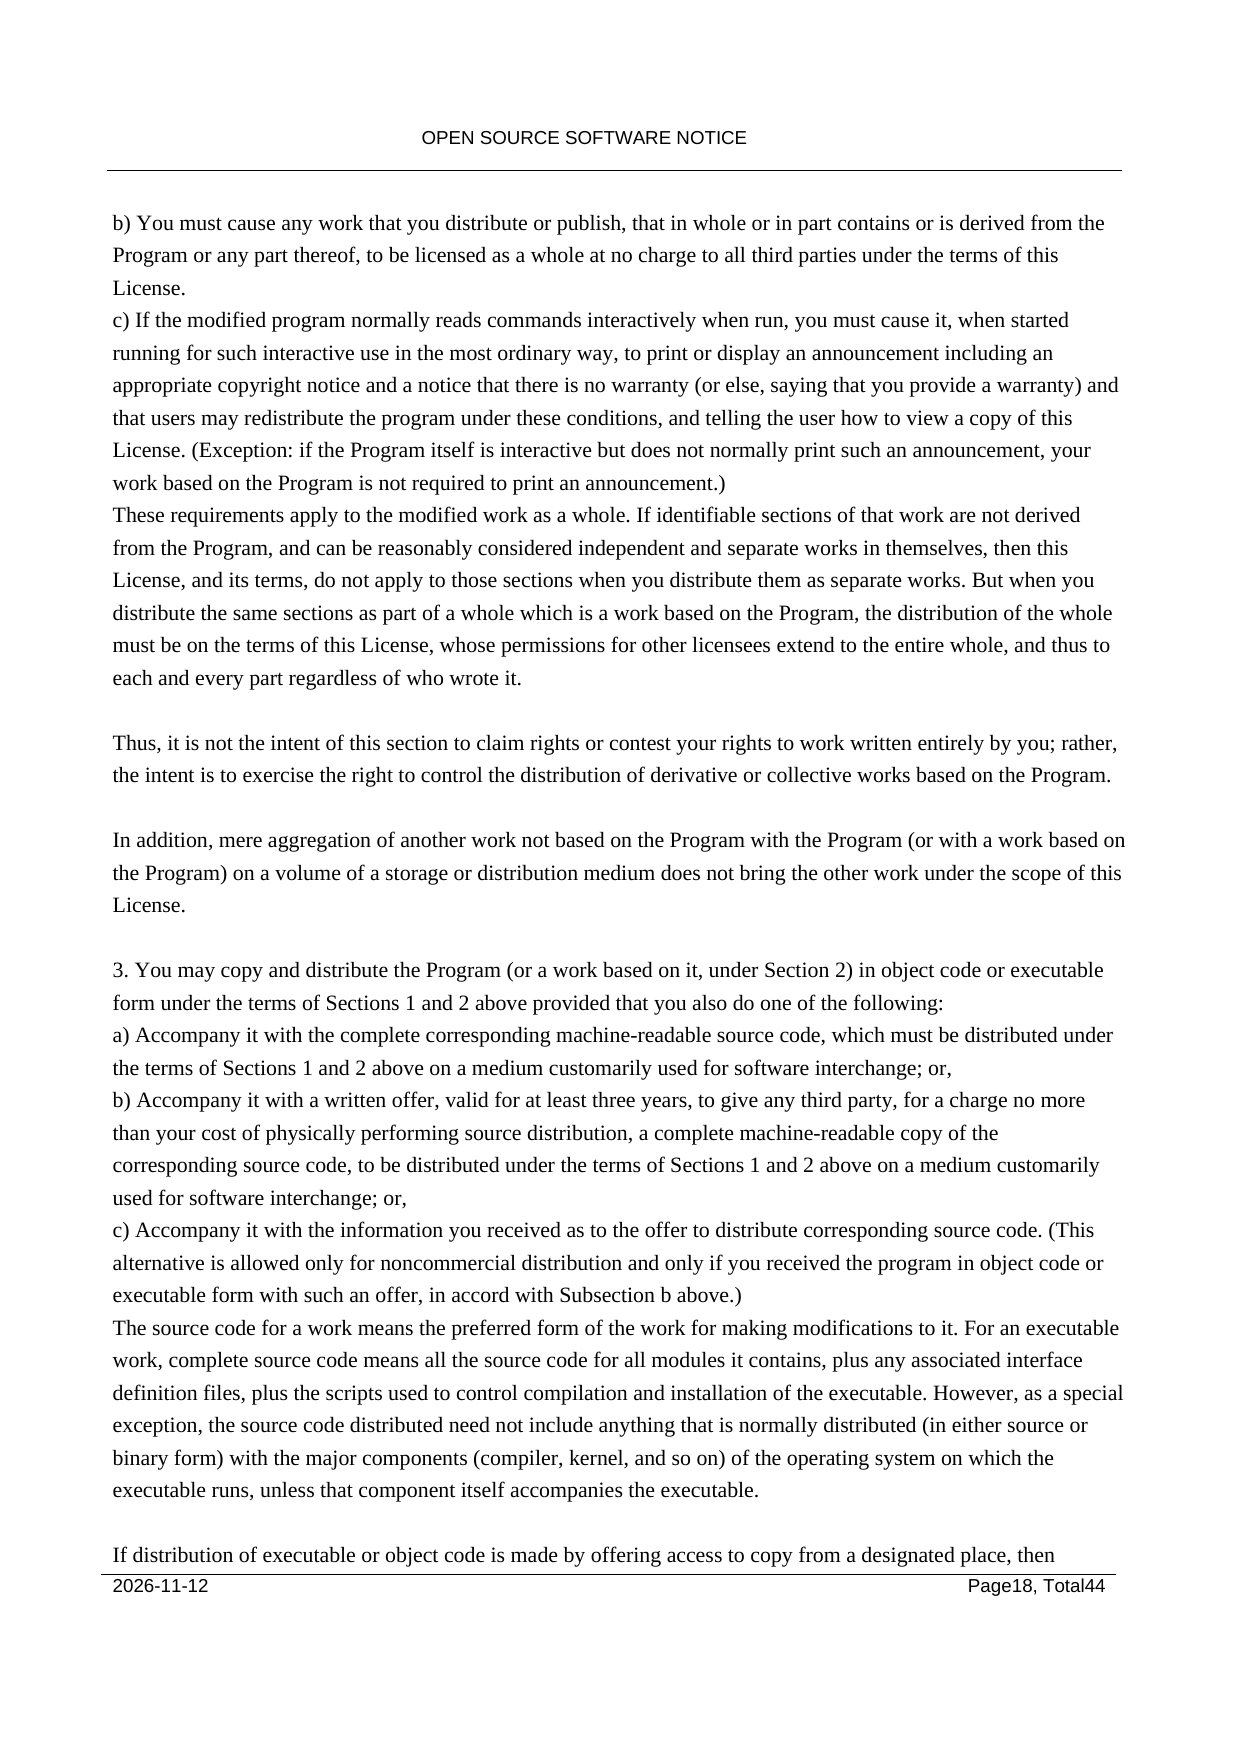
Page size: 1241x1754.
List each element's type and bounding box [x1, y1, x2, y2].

text [112, 206, 1128, 1571]
